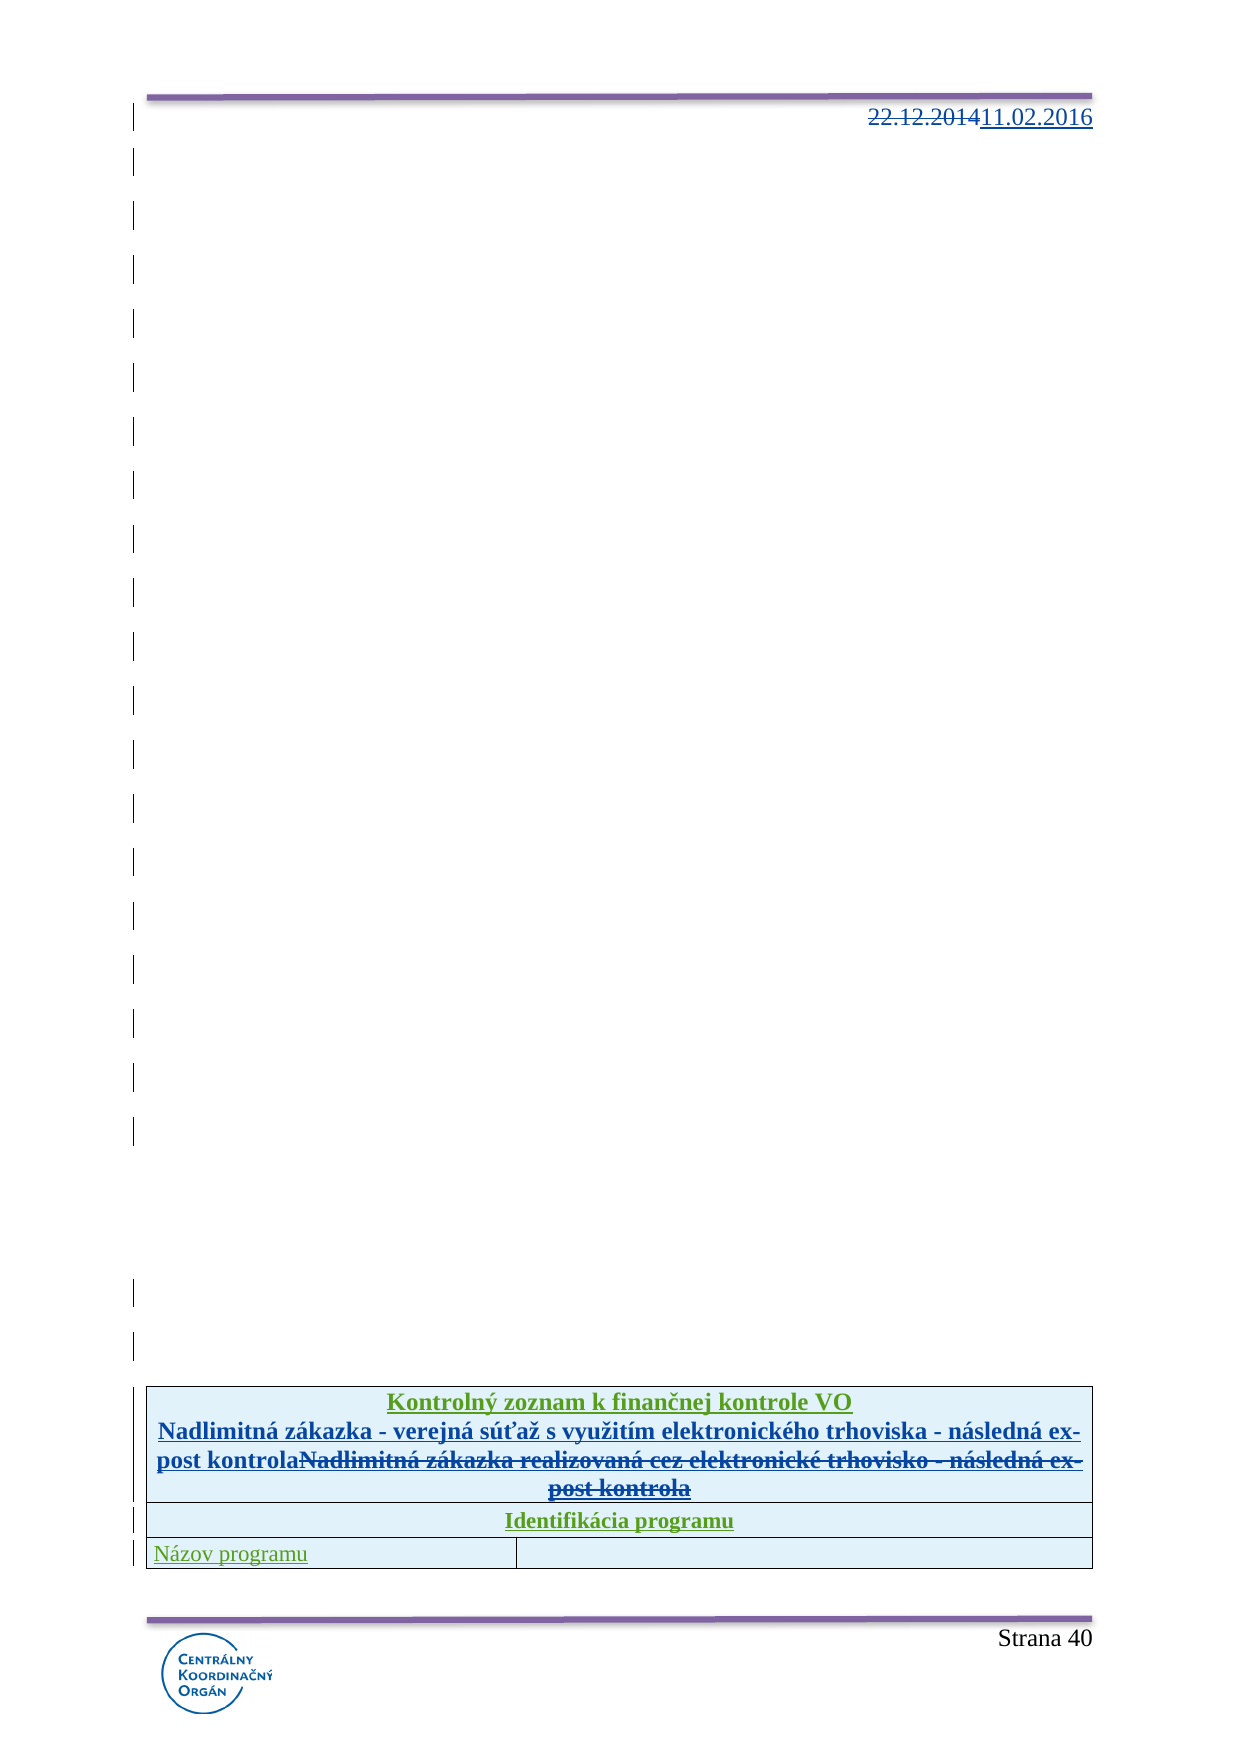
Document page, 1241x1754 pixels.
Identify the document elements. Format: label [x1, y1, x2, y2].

picture [159, 1631, 272, 1713]
